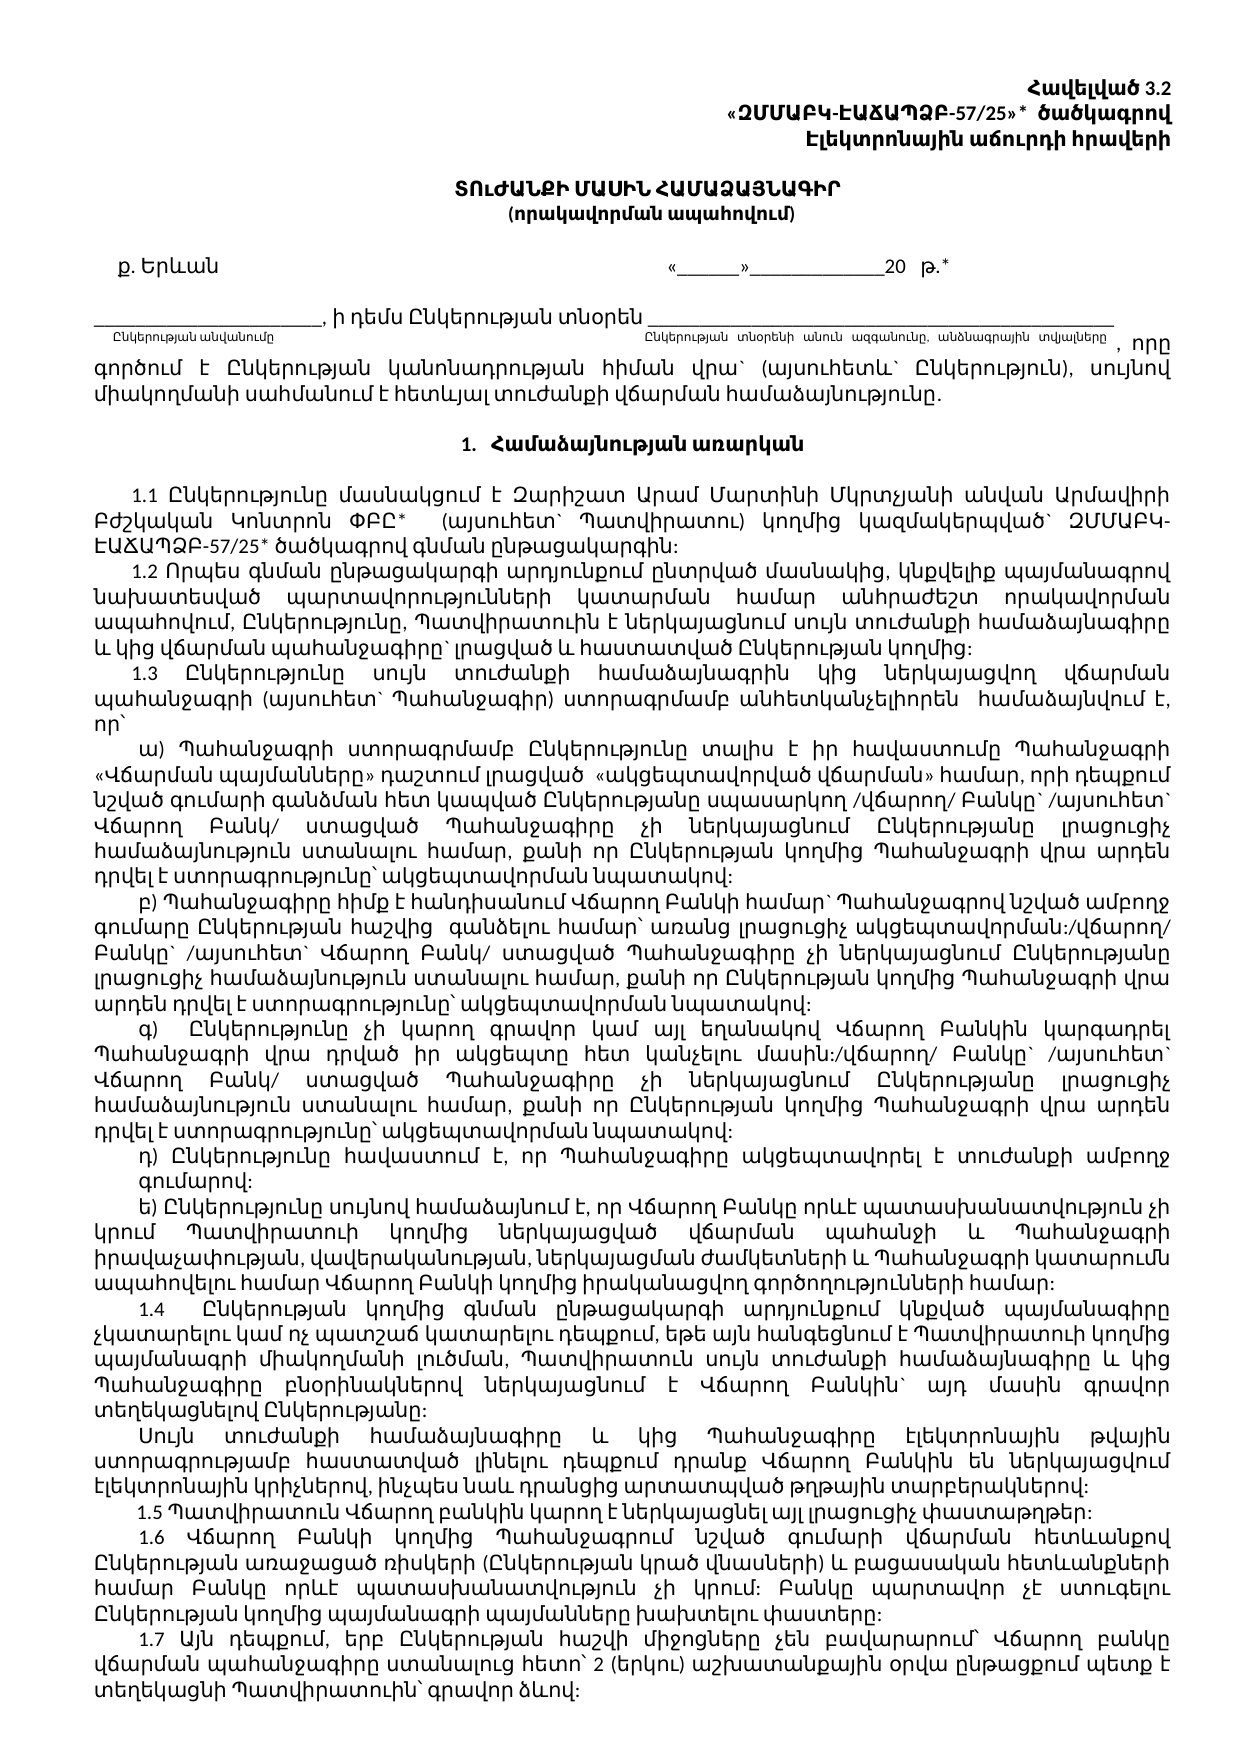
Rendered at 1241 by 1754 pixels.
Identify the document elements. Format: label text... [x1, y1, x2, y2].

text դ) Ընկերությունը հավաստում է, որ Պահանջագիրը ակցեպտավորել է տուժանքի ամբողջ գումարով: [138, 1143, 1171, 1194]
text 1.2 Որպես գնման ընթացակարգի արդյունքում ընտրված մասնակից, կնքվելիք պայմանագրով նախատեսված պարտավորությունների կատարման համար անհրաժեշտ որակավորման ապահովում, Ընկերությունը, Պատվիրատուին է ներկայացնում սույն տուժանքի համաձայնագիրը և կից վճարման պահանջագիրը` լրացված և հաստատված Ընկերության կողմից: [94, 559, 1171, 660]
text 1. Համաձայնության առարկան [94, 432, 1171, 457]
text 1.7 Այն դեպքում, երբ Ընկերության հաշվի միջոցները չեն բավարարում՝ Վճարող բանկը վճարման պահանջագիրը ստանալուց հետո՝ 2 (երկու) աշխատանքային օրվա ընթացքում պետք է տեղեկացնի Պատվիրատուին՝ գրավոր ձևով: [94, 1626, 1171, 1702]
text գ) Ընկերությունը չի կարող գրավոր կամ այլ եղանակով Վճարող Բանկին կարգադրել Պահանջագրի վրա դրված իր ակցեպտը հետ կանչելու մասին:/վճարող/ Բանկը` /այսուհետ` Վճարող Բանկ/ ստացված Պահանջագիրը չի ներկայացնում Ընկերությանը լրացուցիչ համաձայնություն ստանալու համար, քանի որ Ընկերության կողմից Պահանջագրի վրա արդեն դրվել է ստորագրությունը՝ ակցեպտավորման նպատակով: [94, 1016, 1171, 1143]
text Հավելված 3.2 [94, 75, 1171, 100]
text 1.4 Ընկերության կողմից գնման ընթացակարգի արդյունքում կնքված պայմանագիրը չկատարելու կամ ոչ պատշաճ կատարելու դեպքում, եթե այն հանգեցնում է Պատվիրատուի կողմից պայմանագրի միակողմանի լուծման, Պատվիրատուն սույն տուժանքի համաձայնագիրը և կից Պահանջագիրը բնօրինակներով ներկայացնում է Վճարող Բանկին` այդ մասին գրավոր տեղեկացնելով Ընկերությանը: [94, 1296, 1171, 1423]
text Էլեկտրոնային աճուրդի հրավերի [94, 126, 1171, 151]
text ք. Երևան «______»_____________20 թ.* [94, 254, 1171, 279]
text 1.3 Ընկերությունը սույն տուժանքի համաձայնագրին կից ներկայացվող վճարման պահանջագրի (այսուհետ` Պահանջագիր) ստորագրմամբ անհետկանչելիորեն համաձայնվում է, որ՝ [94, 660, 1171, 737]
text բ) Պահանջագիրը հիմք է հանդիսանում Վճարող Բանկի համար` Պահանջագրով նշված ամբողջ գումարը Ընկերության հաշվից գանձելու համար՝ առանց լրացուցիչ ակցեպտավորման:/վճարող/ Բանկը` /այսուհետ` Վճարող Բանկ/ ստացված Պահանջագիրը չի ներկայացնում Ընկերությանը լրացուցիչ համաձայնություն ստանալու համար, քանի որ Ընկերության կողմից Պահանջագրի վրա արդեն դրվել է ստորագրությունը՝ ակցեպտավորման նպատակով: [94, 889, 1171, 1016]
text ______________________, ի դեմս Ընկերության տնօրեն _____________________________________________ [94, 304, 1171, 330]
text ՏՈւԺԱՆՔԻ ՄԱՍԻՆ ՀԱՄԱՁԱՅՆԱԳԻՐ [94, 177, 1171, 202]
text 1.5 Պատվիրատուն Վճարող բանկին կարող է ներկայացնել այլ լրացուցիչ փաստաթղթեր: [94, 1499, 1171, 1524]
text «ԶՄՄԱԲԿ-ԷԱՃԱՊՁԲ-57/25»* ծածկագրով [94, 100, 1171, 126]
text Սույն տուժանքի համաձայնագիրը և կից Պահանջագիրը էլեկտրոնային թվային ստորագրությամբ հաստատված լինելու դեպքում դրանք Վճարող Բանկին են ներկայացվում էլեկտրոնային կրիչներով, ինչպես նաև դրանցից արտատպված թղթային տարբերակներով: [94, 1423, 1171, 1499]
text ե) Ընկերությունը սույնով համաձայնում է, որ Վճարող Բանկը որևէ պատասխանատվություն չի կրում Պատվիրատուի կողմից ներկայացված վճարման պահանջի և Պահանջագրի իրավաչափության, վավերականության, ներկայացման ժամկետների և Պահանջագրի կատարումն ապահովելու համար Վճարող Բանկի կողմից իրականացվող գործողությունների համար: [94, 1194, 1171, 1296]
text Ընկերության անվանումը Ընկերության տնօրենի անուն ազգանունը, անձնագրային տվյալները , որը գործում է Ընկերության կանոնադրության հիման վրա` (այսուհետև` Ընկերություն), սույնով միակողմանի սահմանում է հետևյալ տուժանքի վճարման համաձայնությունը. [94, 330, 1171, 406]
text 1.6 Վճարող Բանկի կողմից Պահանջագրում նշված գումարի վճարման հետևանքով Ընկերության առաջացած ռիսկերի (Ընկերության կրած վնասների) և բացասական հետևանքների համար Բանկը որևէ պատասխանատվություն չի կրում: Բանկը պարտավոր չէ ստուգելու Ընկերության կողմից պայմանագրի պայմանները խախտելու փաստերը: [94, 1524, 1171, 1626]
text (որակավորման ապահովում) [94, 202, 1171, 225]
text 1.1 Ընկերությունը մասնակցում է Զարիշատ Արամ Մարտինի Մկրտչյանի անվան Արմավիրի Բժշկական Կոնտրոն ՓԲԸ* (այսուհետ` Պատվիրատու) կողմից կազմակերպված` ԶՄՄԱԲԿ-ԷԱՃԱՊՁԲ-57/25* ծածկագրով գնման ընթացակարգին: [94, 482, 1171, 559]
text ա) Պահանջագրի ստորագրմամբ Ընկերությունը տալիս է իր հավաստումը Պահանջագրի «Վճարման պայմանները» դաշտում լրացված «ակցեպտավորված վճարման» համար, որի դեպքում նշված գումարի գանձման հետ կապված Ընկերությանը սպասարկող /վճարող/ Բանկը` /այսուհետ` Վճարող Բանկ/ ստացված Պահանջագիրը չի ներկայացնում Ընկերությանը լրացուցիչ համաձայնություն ստանալու համար, քանի որ Ընկերության կողմից Պահանջագրի վրա արդեն դրվել է ստորագրությունը՝ ակցեպտավորման նպատակով: [94, 737, 1171, 889]
